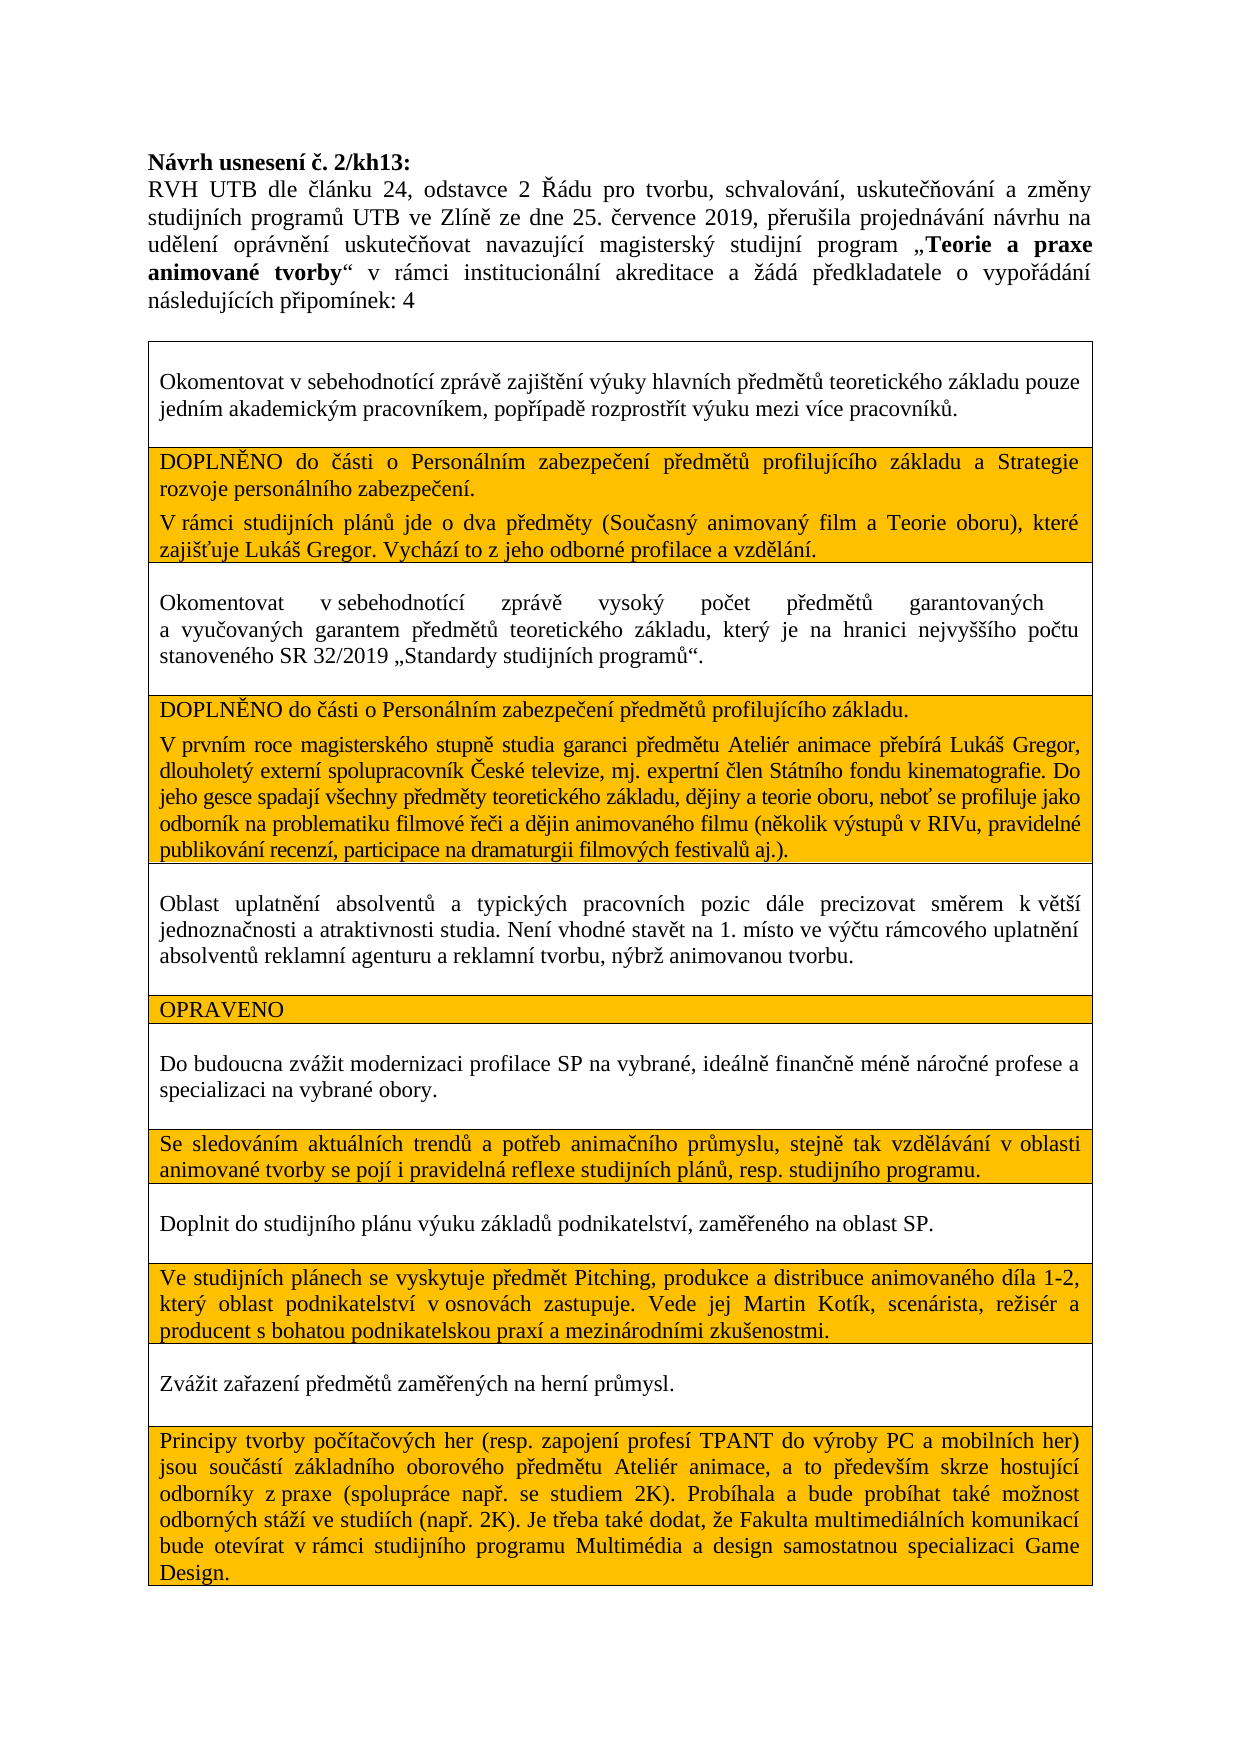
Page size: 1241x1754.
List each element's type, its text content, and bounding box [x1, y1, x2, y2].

text RVH UTB dle článku 24, odstavce 2 Řádu pro tvorbu, schvalování, uskutečňování a změny studijních programů UTB ve Zlíně ze dne 25. července 2019, přerušila projednávání návrhu na udělení oprávnění uskutečňovat navazující magisterský studijní program „Teorie a praxe animované tvorby“ v rámci institucionální akreditace a žádá předkladatele o vypořádání následujících připomínek: 4 [148, 175, 1093, 313]
text Návrh usnesení č. 2/kh13: [148, 148, 1093, 175]
table_cell Ve studijních plánech se vyskytuje předmět Pitching, produkce a distribuce animovaného díla 1-2, který oblast podnikatelství v osnovách zastupuje. Vede jej Martin Kotík, scenárista, režisér a producent s bohatou podnikatelskou praxí a mezinárodními zkušenostmi. [149, 1264, 1092, 1343]
table_cell DOPLNĚNO do části o Personálním zabezpečení předmětů profilujícího základu a Strategie rozvoje personálního zabezpečení. V rámci studijních plánů jde o dva předměty (Současný animovaný film a Teorie oboru), které zajišťuje Lukáš Gregor. Vychází to z jeho odborné profilace a vzdělání. [149, 448, 1092, 562]
table_cell OPRAVENO [149, 996, 1092, 1023]
table_cell Principy tvorby počítačových her (resp. zapojení profesí TPANT do výroby PC a mobilních her) jsou součástí základního oborového předmětu Ateliér animace, a to především skrze hostující odborníky z praxe (spolupráce např. se studiem 2K). Probíhala a bude probíhat také možnost odborných stáží ve studiích (např. 2K). Je třeba také dodat, že Fakulta multimediálních komunikací bude otevírat v rámci studijního programu Multimédia a design samostatnou specializaci Game Design. [149, 1427, 1092, 1585]
table_header Okomentovat v sebehodnotící zprávě zajištění výuky hlavních předmětů teoretického základu pouze jedním akademickým pracovníkem, popřípadě rozprostřít výuku mezi více pracovníků. [149, 342, 1092, 447]
table_cell Zvážit zařazení předmětů zaměřených na herní průmysl. [149, 1344, 1092, 1426]
table_cell Do budoucna zvážit modernizaci profilace SP na vybrané, ideálně finančně méně náročné profese a specializaci na vybrané obory. [149, 1024, 1092, 1129]
table_cell Okomentovat v sebehodnotící zprávě vysoký počet předmětů garantovaných a vyučovaných garantem předmětů teoretického základu, který je na hranici nejvyššího počtu stanoveného SR 32/2019 „Standardy studijních programů“. [149, 563, 1092, 695]
table_cell DOPLNĚNO do části o Personálním zabezpečení předmětů profilujícího základu. V prvním roce magisterského stupně studia garanci předmětu Ateliér animace přebírá Lukáš Gregor, dlouholetý externí spolupracovník České televize, mj. expertní člen Státního fondu kinematografie. Do jeho gesce spadají všechny předměty teoretického základu, dějiny a teorie oboru, neboť se profiluje jako odborník na problematiku filmové řeči a dějin animovaného filmu (několik výstupů v RIVu, pravidelné publikování recenzí, participace na dramaturgii filmových festivalů aj.). [149, 696, 1092, 862]
table_cell Oblast uplatnění absolventů a typických pracovních pozic dále precizovat směrem k větší jednoznačnosti a atraktivnosti studia. Není vhodné stavět na 1. místo ve výčtu rámcového uplatnění absolventů reklamní agenturu a reklamní tvorbu, nýbrž animovanou tvorbu. [149, 864, 1092, 995]
table_cell Doplnit do studijního plánu výuku základů podnikatelství, zaměřeného na oblast SP. [149, 1184, 1092, 1263]
table_cell Se sledováním aktuálních trendů a potřeb animačního průmyslu, stejně tak vzdělávání v oblasti animované tvorby se pojí i pravidelná reflexe studijních plánů, resp. studijního programu. [149, 1130, 1092, 1183]
